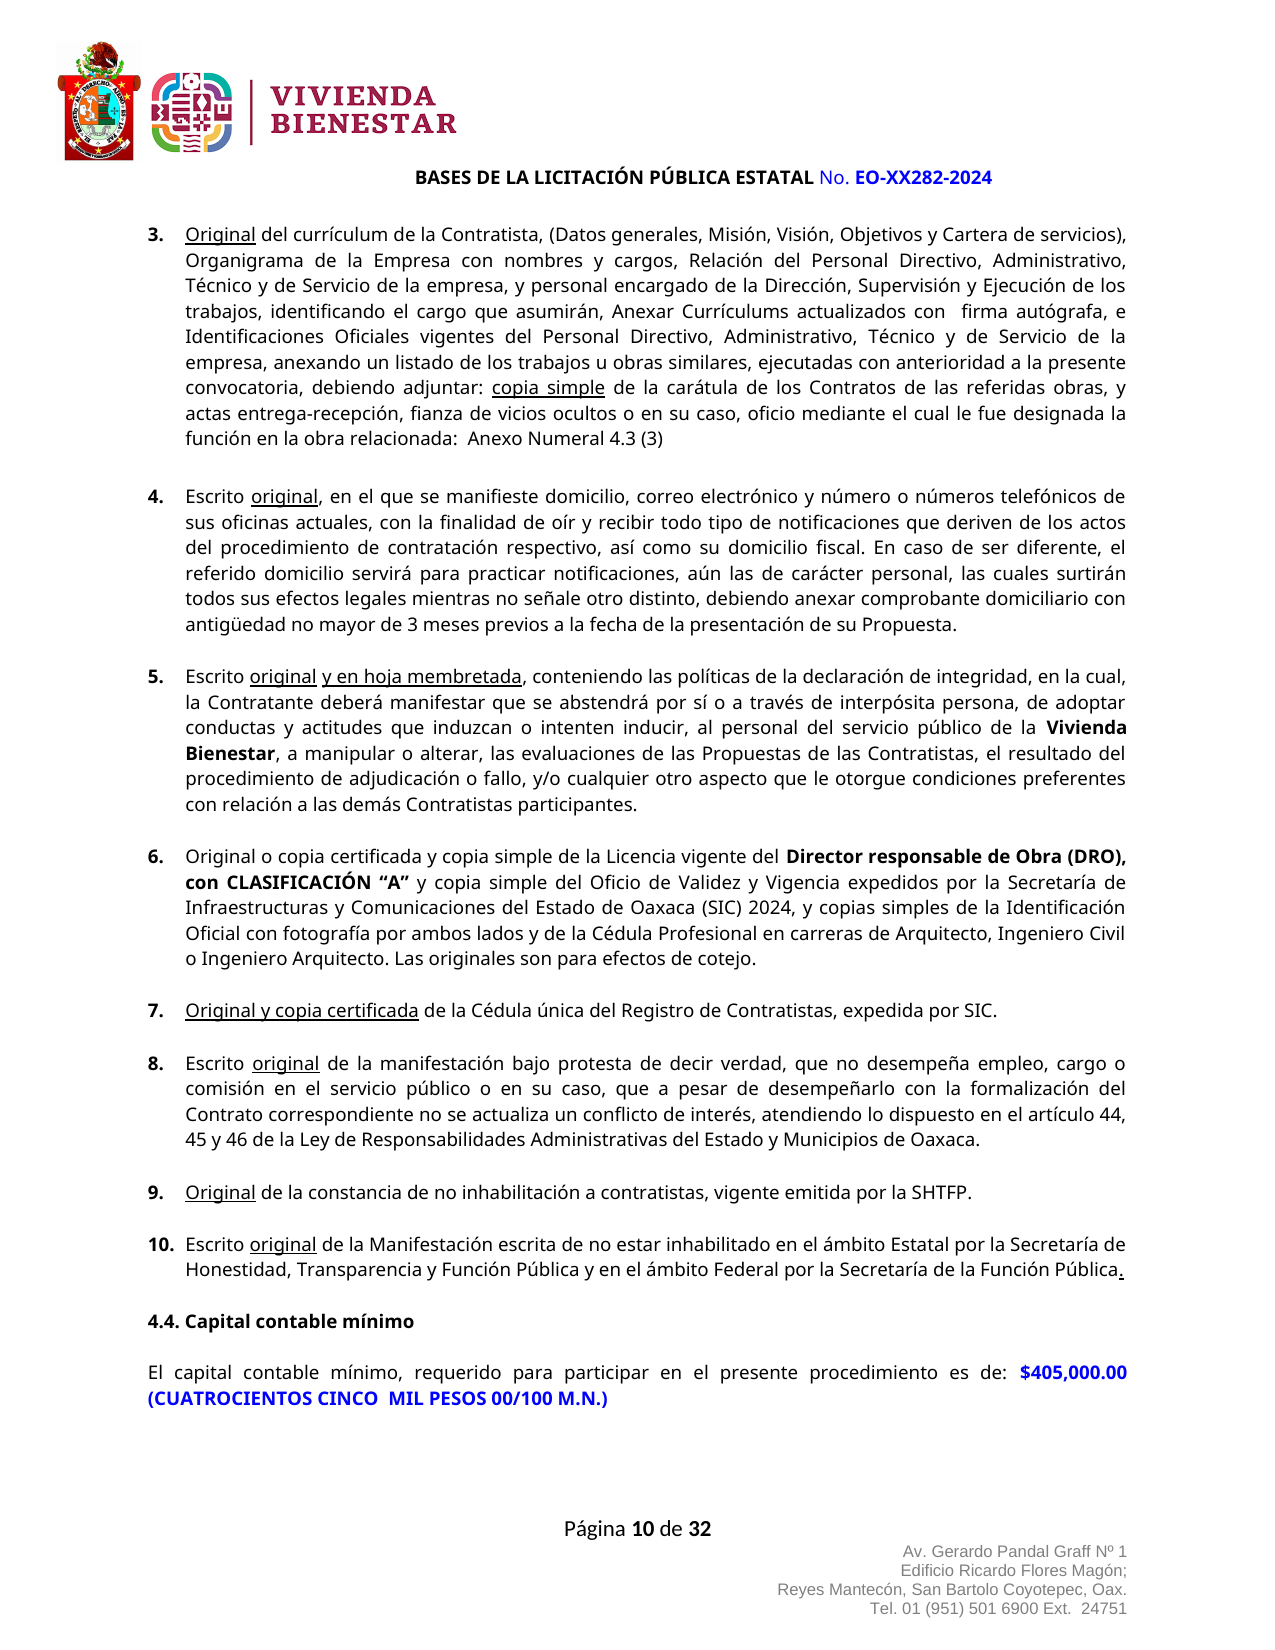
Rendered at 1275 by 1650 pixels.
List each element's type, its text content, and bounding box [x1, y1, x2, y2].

list Original y copia certificada de la Cédula única del Registro de Contratistas, expedida por SIC. [148, 998, 1127, 1023]
text El capital contable mínimo, requerido para participar en el presente procedimiento es de: $405,000.00 (CUATROCIENTOS CINCO MIL PESOS 00/100 M.N.) [148, 1359, 1127, 1411]
picture [55, 41, 143, 163]
list Original del currículum de la Contratista, (Datos generales, Misión, Visión, Objetivos y Cartera de servicios), Organigrama de la Empresa con nombres y cargos, Relación del Personal Directivo, Administrativo, Técnico y de Servicio de la empresa, y personal encargado de la Dirección, Supervisión y Ejecución de los trabajos, identificando el cargo que asumirán, Anexar Currículums actualizados con firma autógrafa, e Identificaciones Oficiales vigentes del Personal Directivo, Administrativo, Técnico y de Servicio de la empresa, anexando un listado de los trabajos u obras similares, ejecutadas con anterioridad a la presente convocatoria, debiendo adjuntar: copia simple de la carátula de los Contratos de las referidas obras, y actas entrega-recepción, fianza de vicios ocultos o en su caso, oficio mediante el cual le fue designada la función en la obra relacionada: Anexo Numeral 4.3 (3) [148, 221, 1127, 451]
list Original o copia certificada y copia simple de la Licencia vigente del Director responsable de Obra (DRO), con CLASIFICACIÓN “A” y copia simple del Oficio de Validez y Vigencia expedidos por la Secretaría de Infraestructuras y Comunicaciones del Estado de Oaxaca (SIC) 2024, y copias simples de la Identificación Oficial con fotografía por ambos lados y de la Cédula Profesional en carreras de Arquitecto, Ingeniero Civil o Ingeniero Arquitecto. Las originales son para efectos de cotejo. [148, 843, 1127, 971]
text 4.4. Capital contable mínimo [148, 1308, 1127, 1334]
list Escrito original y en hoja membretada, conteniendo las políticas de la declaración de integridad, en la cual, la Contratante deberá manifestar que se abstendrá por sí o a través de interpósita persona, de adoptar conductas y actitudes que induzcan o intenten inducir, al personal del servicio público de la Vivienda Bienestar, a manipular o alterar, las evaluaciones de las Propuestas de las Contratistas, el resultado del procedimiento de adjudicación o fallo, y/o cualquier otro aspecto que le otorgue condiciones preferentes con relación a las demás Contratistas participantes. [148, 663, 1127, 817]
list Original de la constancia de no inhabilitación a contratistas, vigente emitida por la SHTFP. [148, 1179, 1127, 1204]
picture [147, 64, 473, 161]
list Escrito original, en el que se manifieste domicilio, correo electrónico y número o números telefónicos de sus oficinas actuales, con la finalidad de oír y recibir todo tipo de notificaciones que deriven de los actos del procedimiento de contratación respectivo, así como su domicilio fiscal. En caso de ser diferente, el referido domicilio servirá para practicar notificaciones, aún las de carácter personal, las cuales surtirán todos sus efectos legales mientras no señale otro distinto, debiendo anexar comprobante domiciliario con antigüedad no mayor de 3 meses previos a la fecha de la presentación de su Propuesta. [148, 484, 1127, 637]
list Escrito original de la manifestación bajo protesta de decir verdad, que no desempeña empleo, cargo o comisión en el servicio público o en su caso, que a pesar de desempeñarlo con la formalización del Contrato correspondiente no se actualiza un conflicto de interés, atendiendo lo dispuesto en el artículo 44, 45 y 46 de la Ley de Responsabilidades Administrativas del Estado y Municipios de Oaxaca. [148, 1050, 1127, 1152]
list Escrito original de la Manifestación escrita de no estar inhabilitado en el ámbito Estatal por la Secretaría de Honestidad, Transparencia y Función Pública y en el ámbito Federal por la Secretaría de la Función Pública. [148, 1231, 1127, 1282]
